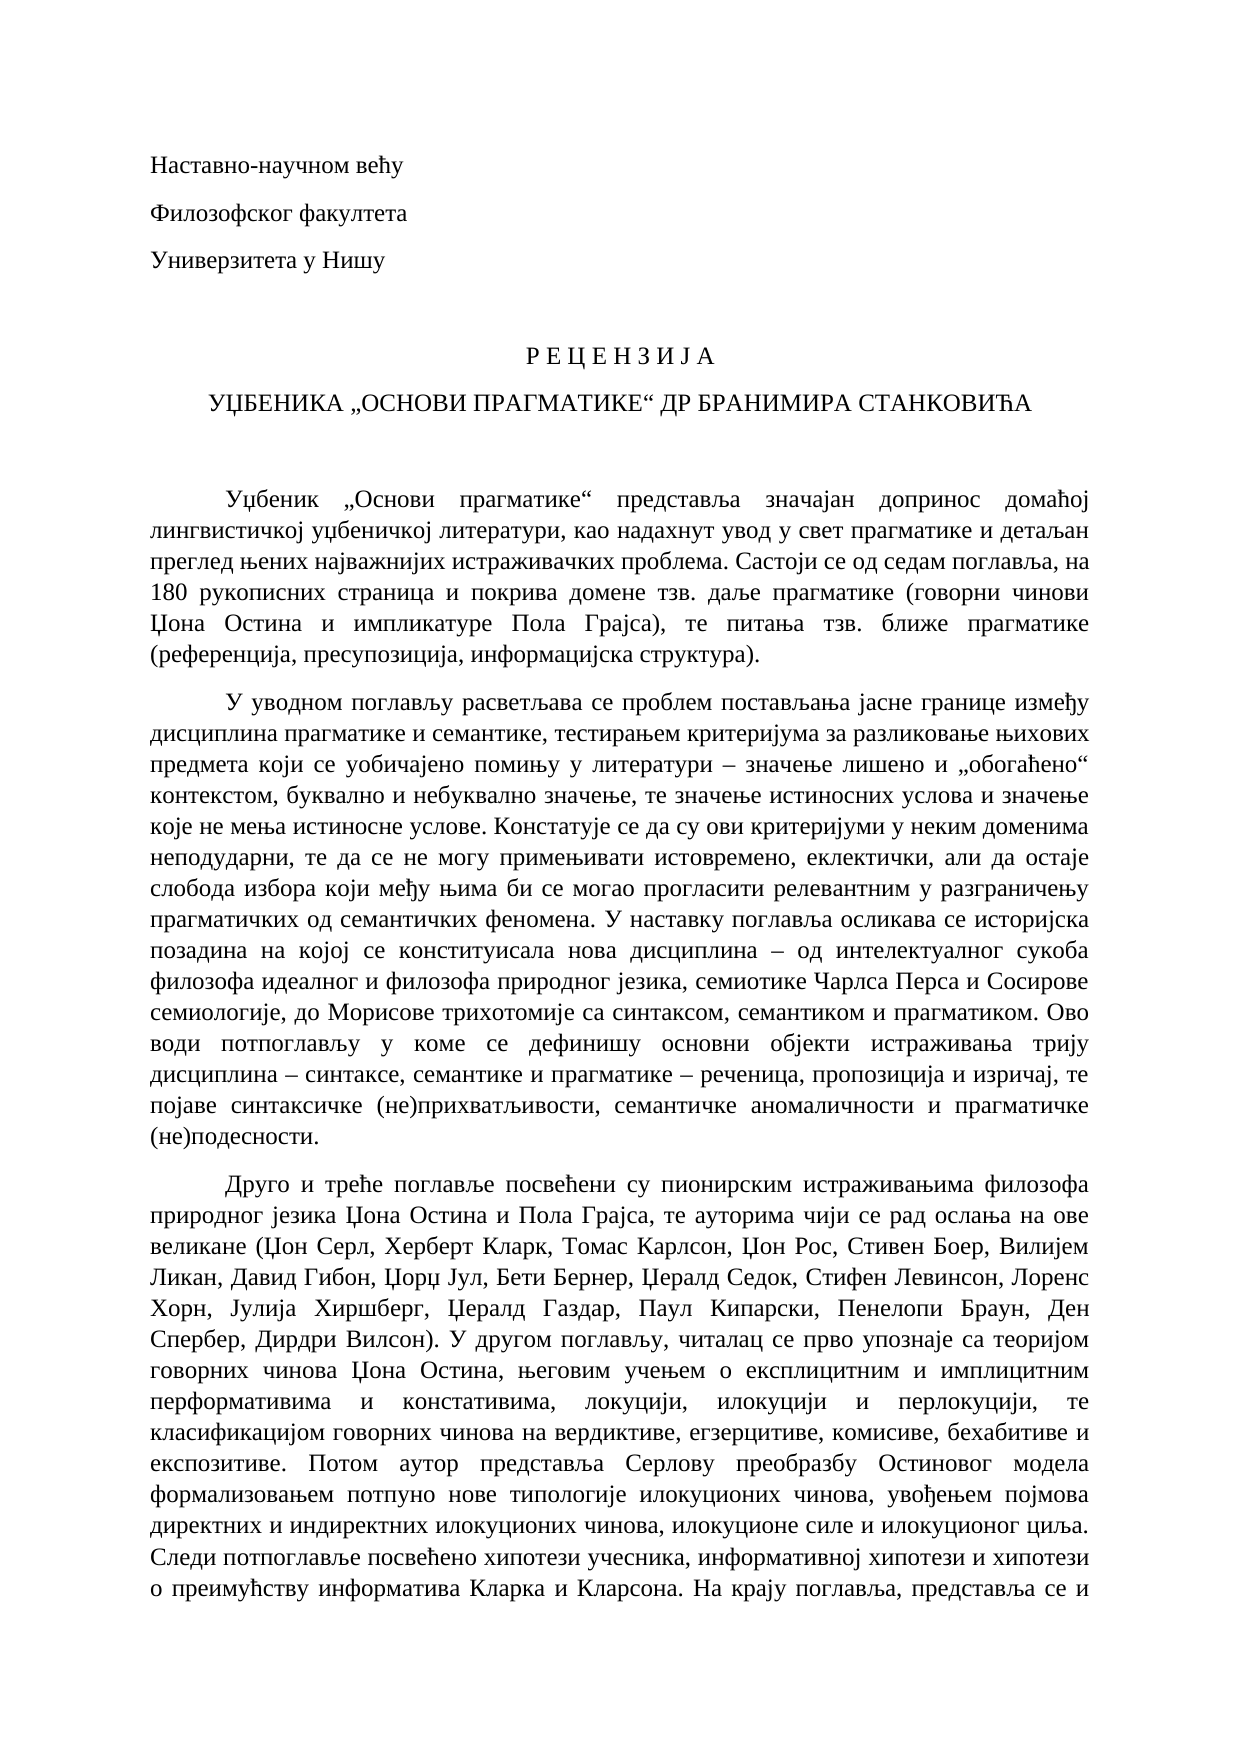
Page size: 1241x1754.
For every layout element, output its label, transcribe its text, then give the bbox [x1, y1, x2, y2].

text Филозофског факултета [150, 198, 1090, 226]
text Наставно-научном већу [150, 150, 1090, 179]
text Универзитета у Нишу [150, 245, 1090, 274]
text УЏБЕНИКА „ОСНОВИ ПРАГМАТИКЕ“ ДР БРАНИМИРА СТАНКОВИЋА [150, 388, 1090, 417]
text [150, 1169, 1090, 1601]
text Р Е Ц Е Н З И Ј А [150, 341, 1090, 369]
text У уводном поглављу расветљава се проблем постављања јасне границе између дисциплина прагматике и семантике, тестирањем критеријума за разликовање њихових предмета који се уобичајено помињу у литератури – значење лишено и „обогаћено“ контекстом, буквално и небуквално значење, те значење истиносних услова и значење које не мења истиносне услове. Констатује се да су ови критеријуми у неким доменима неподударни, те да се не могу примењивати истовремено, еклектички, али да остаје слобода избора који међу њима би се могао прогласити релевантним у разграничењу прагматичких од семантичких феномена. У наставку поглавља осликава се историјска позадина на којој се конституисала нова дисциплина – од интелектуалног сукоба филозофа идеалног и филозофа природног језика, семиотике Чарлса Перса и Сосирове семиологије, до Морисове трихотомије са синтаксом, семантиком и прагматиком. Ово води потпоглављу у коме се дефинишу основни објекти истраживања трију дисциплина – синтаксе, семантике и прагматике – реченица, пропозиција и изричај, те појаве синтаксичке (не)прихватљивости, семантичке аномаличности и прагматичке (не)подесности. [150, 687, 1090, 1150]
text Уџбеник „Основи прагматике“ представља значајан допринос домаћој лингвистичкој уџбеничкој литератури, као надахнут увод у свет прагматике и детаљан преглед њених најважнијих истраживачких проблема. Састоји се од седам поглавља, на 180 рукописних страница и покрива домене тзв. даље прагматике (говорни чинови Џона Остина и импликатуре Пола Грајса), те питања тзв. ближе прагматике (референција, пресупозиција, информацијска структура). [150, 484, 1090, 668]
